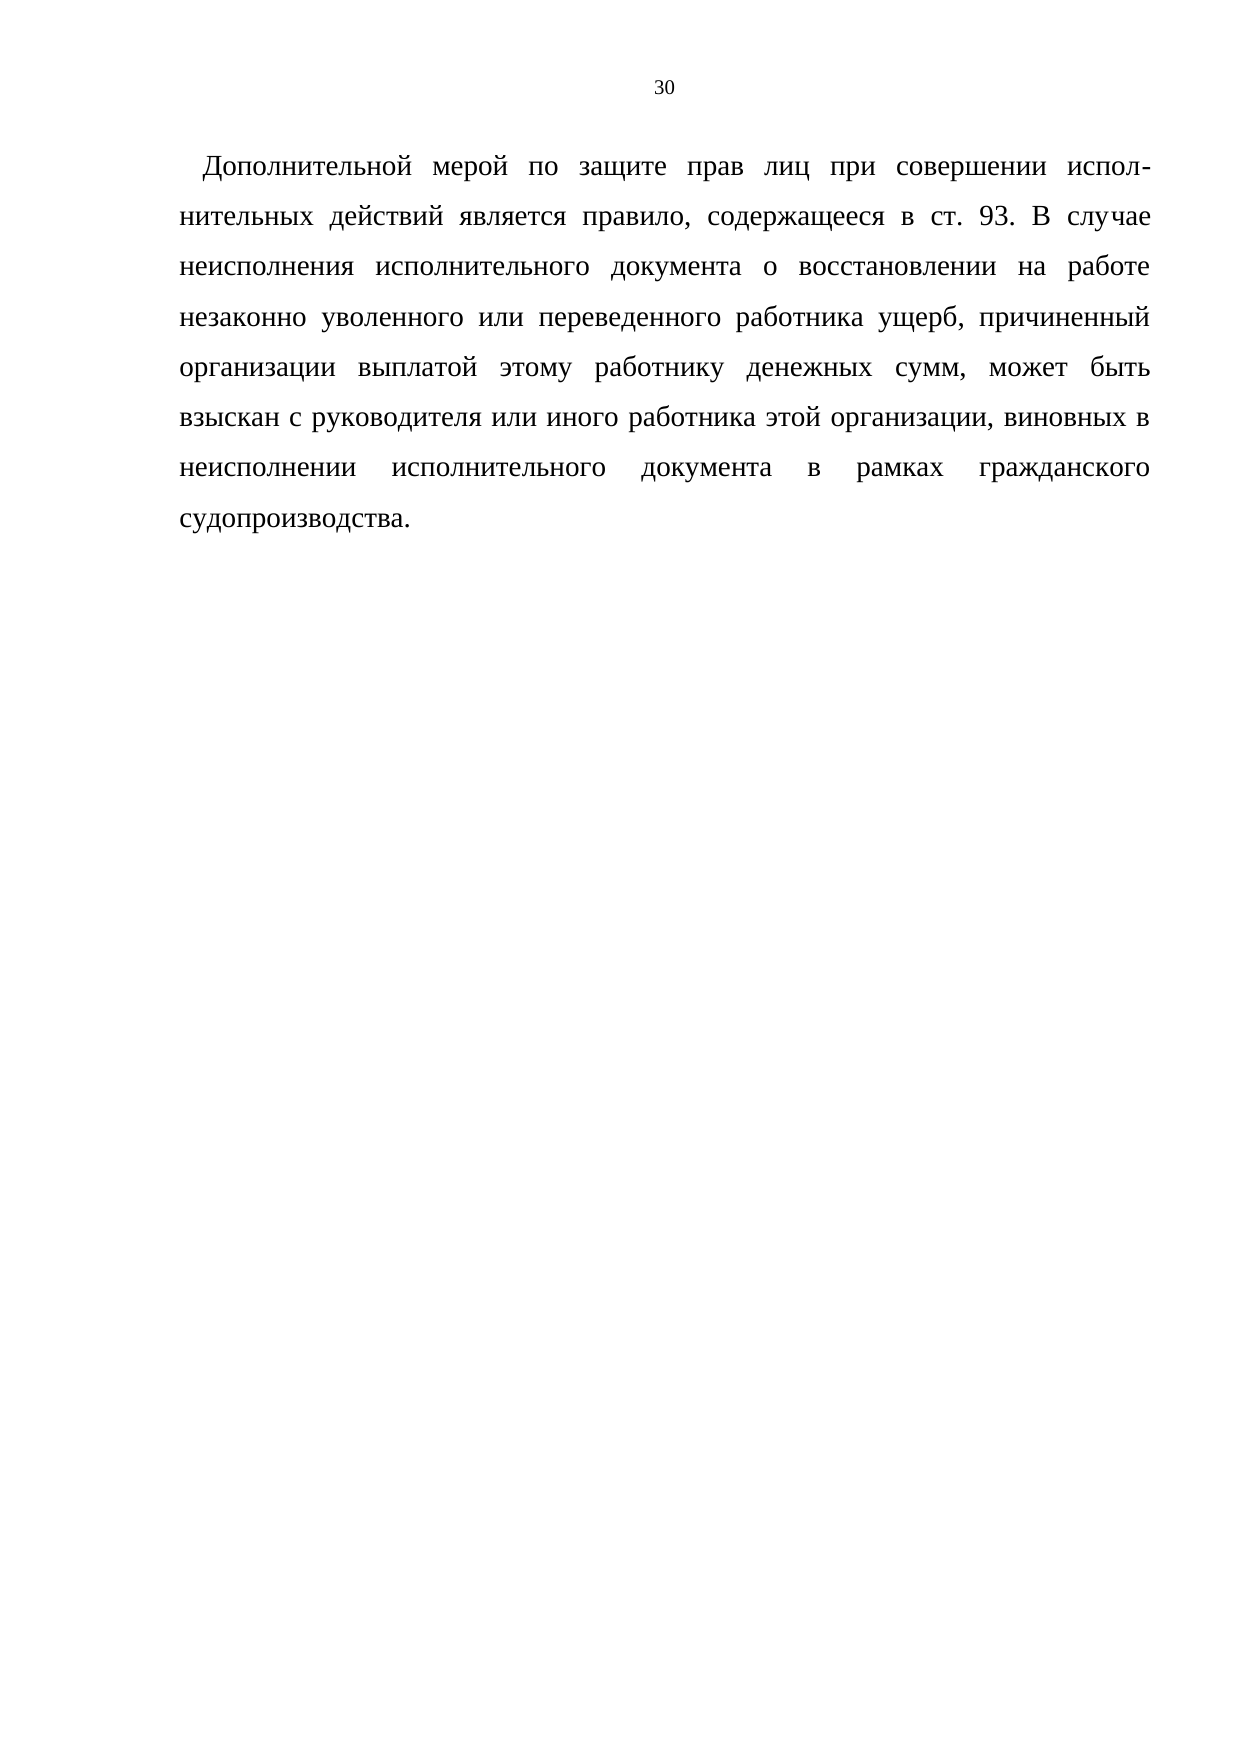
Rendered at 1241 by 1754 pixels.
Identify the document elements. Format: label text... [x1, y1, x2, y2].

text Дополнительной мерой по защите прав лиц при совершении исполнительных действий является правило, содержащееся в ст. 93. В случае неисполнения исполнительного документа о восстановлении на работе незаконно уволенного или переведенного работника ущерб, причиненный организации выплатой этому работнику денежных сумм, может быть взыскан с руководителя или иного работника этой организации, виновных в неисполнении исполнительного документа в рамках гражданского судопроизводства. [179, 148, 1151, 533]
